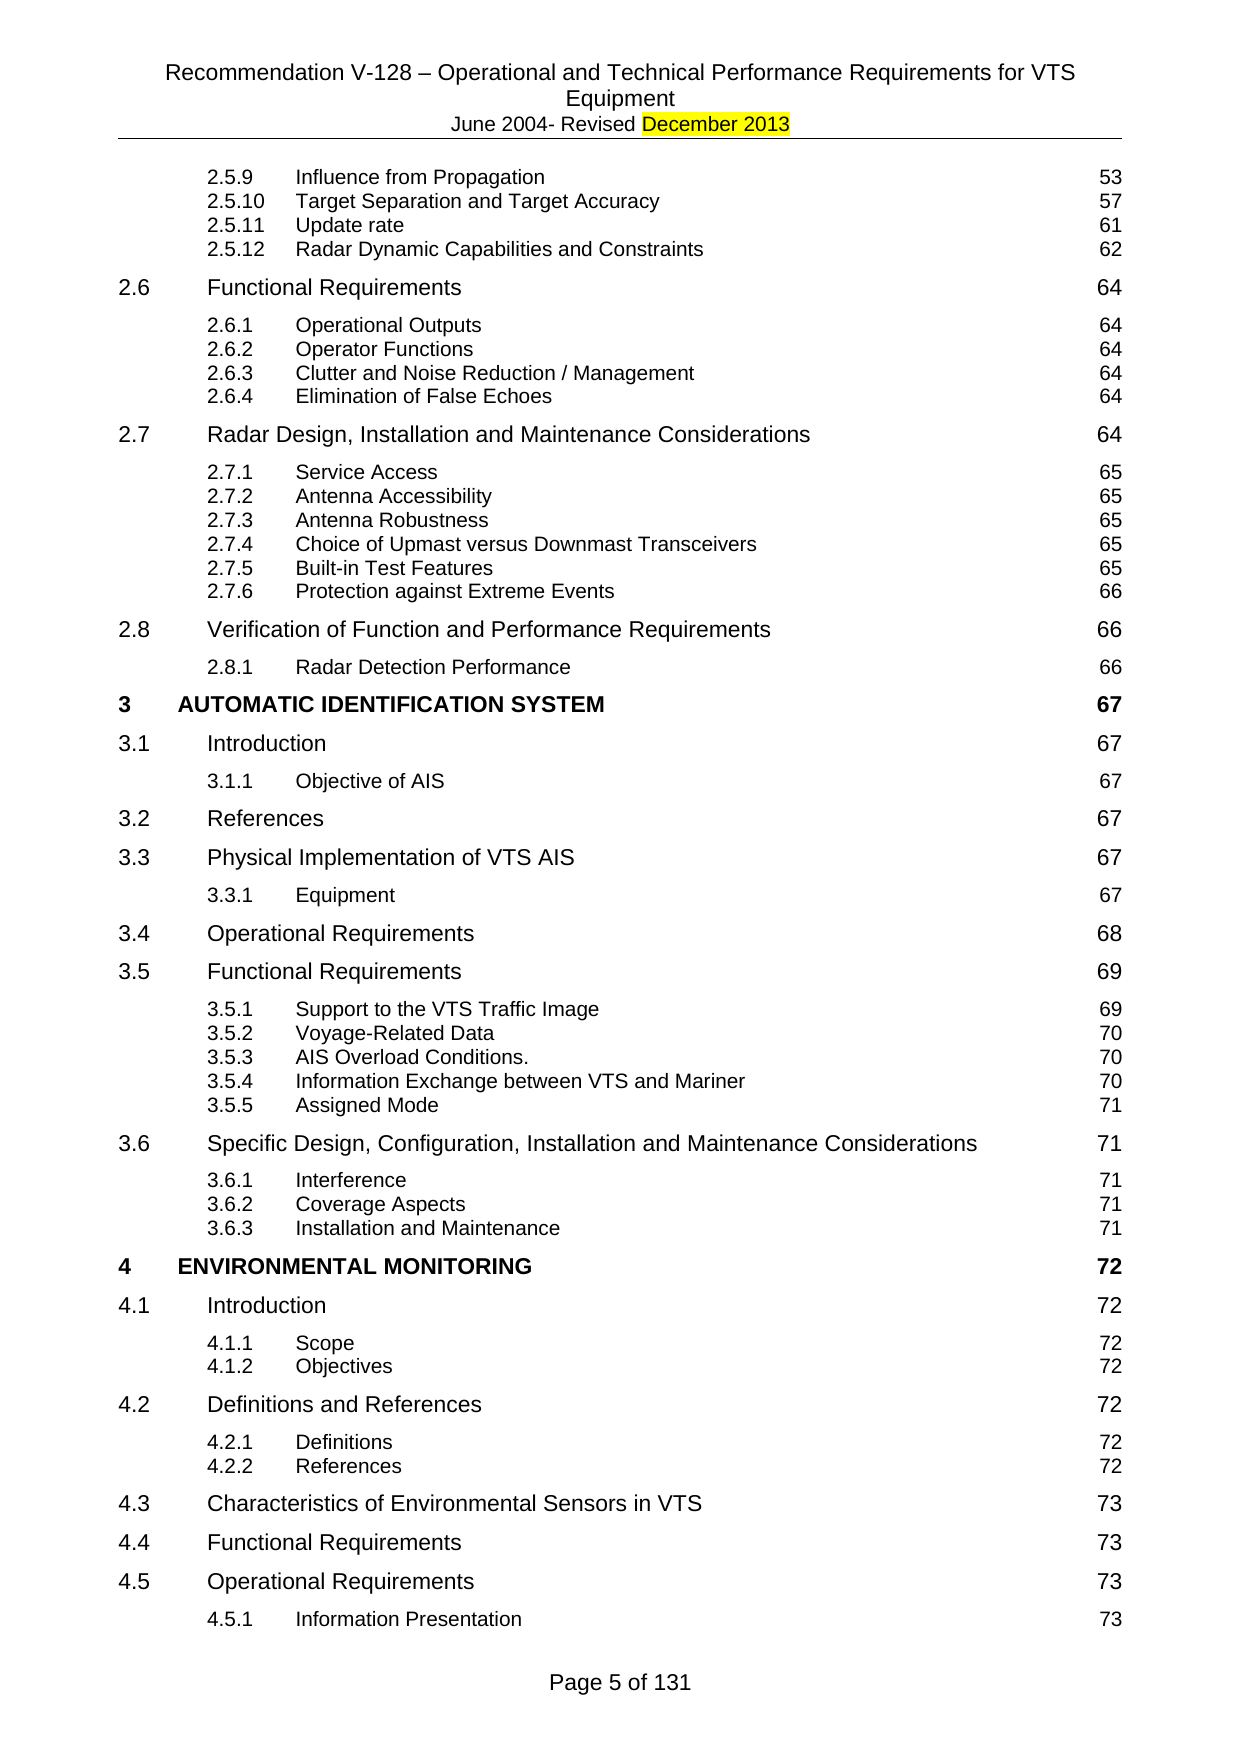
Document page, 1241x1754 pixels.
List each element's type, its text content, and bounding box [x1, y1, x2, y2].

text 4.5.1 Information Presentation 73 [207, 1607, 1122, 1631]
text 2.5.12 Radar Dynamic Capabilities and Constraints 62 [207, 237, 1122, 261]
text 3.1 Introduction 67 [118, 730, 1122, 756]
text 3.5.2 Voyage-Related Data 70 [207, 1021, 1122, 1045]
text 3.1.1 Objective of AIS 67 [207, 769, 1122, 793]
text 3.6.1 Interference 71 [207, 1168, 1122, 1192]
text 2.7.5 Built-in Test Features 65 [207, 555, 1122, 579]
text 3.5 Functional Requirements 69 [118, 958, 1122, 985]
text 2.8 Verification of Function and Performance Requirements 66 [118, 616, 1122, 642]
text 4.1 Introduction 72 [118, 1292, 1122, 1318]
text 4.2 Definitions and References 72 [118, 1391, 1122, 1417]
text 2.5.10 Target Separation and Target Accuracy 57 [207, 189, 1122, 213]
text 2.7.2 Antenna Accessibility 65 [207, 483, 1122, 507]
text 3.5.4 Information Exchange between VTS and Mariner 70 [207, 1069, 1122, 1093]
text 3 Automatic Identification System 67 [118, 691, 1107, 717]
text 3.6.2 Coverage Aspects 71 [207, 1192, 1122, 1216]
text 4.1.2 Objectives 72 [207, 1354, 1122, 1378]
text 2.6.3 Clutter and Noise Reduction / Management 64 [207, 360, 1122, 384]
text 3.5.1 Support to the VTS Traffic Image 69 [207, 997, 1122, 1021]
text 2.7.6 Protection against Extreme Events 66 [207, 579, 1122, 603]
text 2.7.3 Antenna Robustness 65 [207, 507, 1122, 531]
text 4.2.2 References 72 [207, 1454, 1122, 1478]
text 2.5.9 Influence from Propagation 53 [207, 165, 1122, 189]
text 3.5.5 Assigned Mode 71 [207, 1093, 1122, 1117]
text 2.5.11 Update rate 61 [207, 213, 1122, 237]
text 2.7.1 Service Access 65 [207, 459, 1122, 483]
text 3.3 Physical Implementation of VTS AIS 67 [118, 844, 1122, 871]
text 4.2.1 Definitions 72 [207, 1430, 1122, 1454]
text 4.3 Characteristics of Environmental Sensors in VTS 73 [118, 1490, 1122, 1516]
text 2.6.2 Operator Functions 64 [207, 336, 1122, 360]
text 2.8.1 Radar Detection Performance 66 [207, 655, 1122, 679]
text 2.6 Functional Requirements 64 [118, 273, 1122, 300]
text 3.6.3 Installation and Maintenance 71 [207, 1216, 1122, 1240]
text 3.6 Specific Design, Configuration, Installation and Maintenance Considerations 71 [118, 1129, 1122, 1156]
text 3.3.1 Equipment 67 [207, 883, 1122, 907]
text 4.5 Operational Requirements 73 [118, 1568, 1122, 1594]
text 3.5.3 AIS Overload Conditions. 70 [207, 1045, 1122, 1069]
text 2.7 Radar Design, Installation and Maintenance Considerations 64 [118, 421, 1122, 447]
text 2.6.4 Elimination of False Echoes 64 [207, 384, 1122, 408]
text 2.7.4 Choice of Upmast versus Downmast Transceivers 65 [207, 531, 1122, 555]
text 4.4 Functional Requirements 73 [118, 1529, 1122, 1555]
text 3.4 Operational Requirements 68 [118, 919, 1122, 946]
text 3.2 References 67 [118, 805, 1122, 832]
text 4 Environmental Monitoring 72 [118, 1253, 1107, 1279]
text 4.1.1 Scope 72 [207, 1330, 1122, 1354]
text 2.6.1 Operational Outputs 64 [207, 312, 1122, 336]
